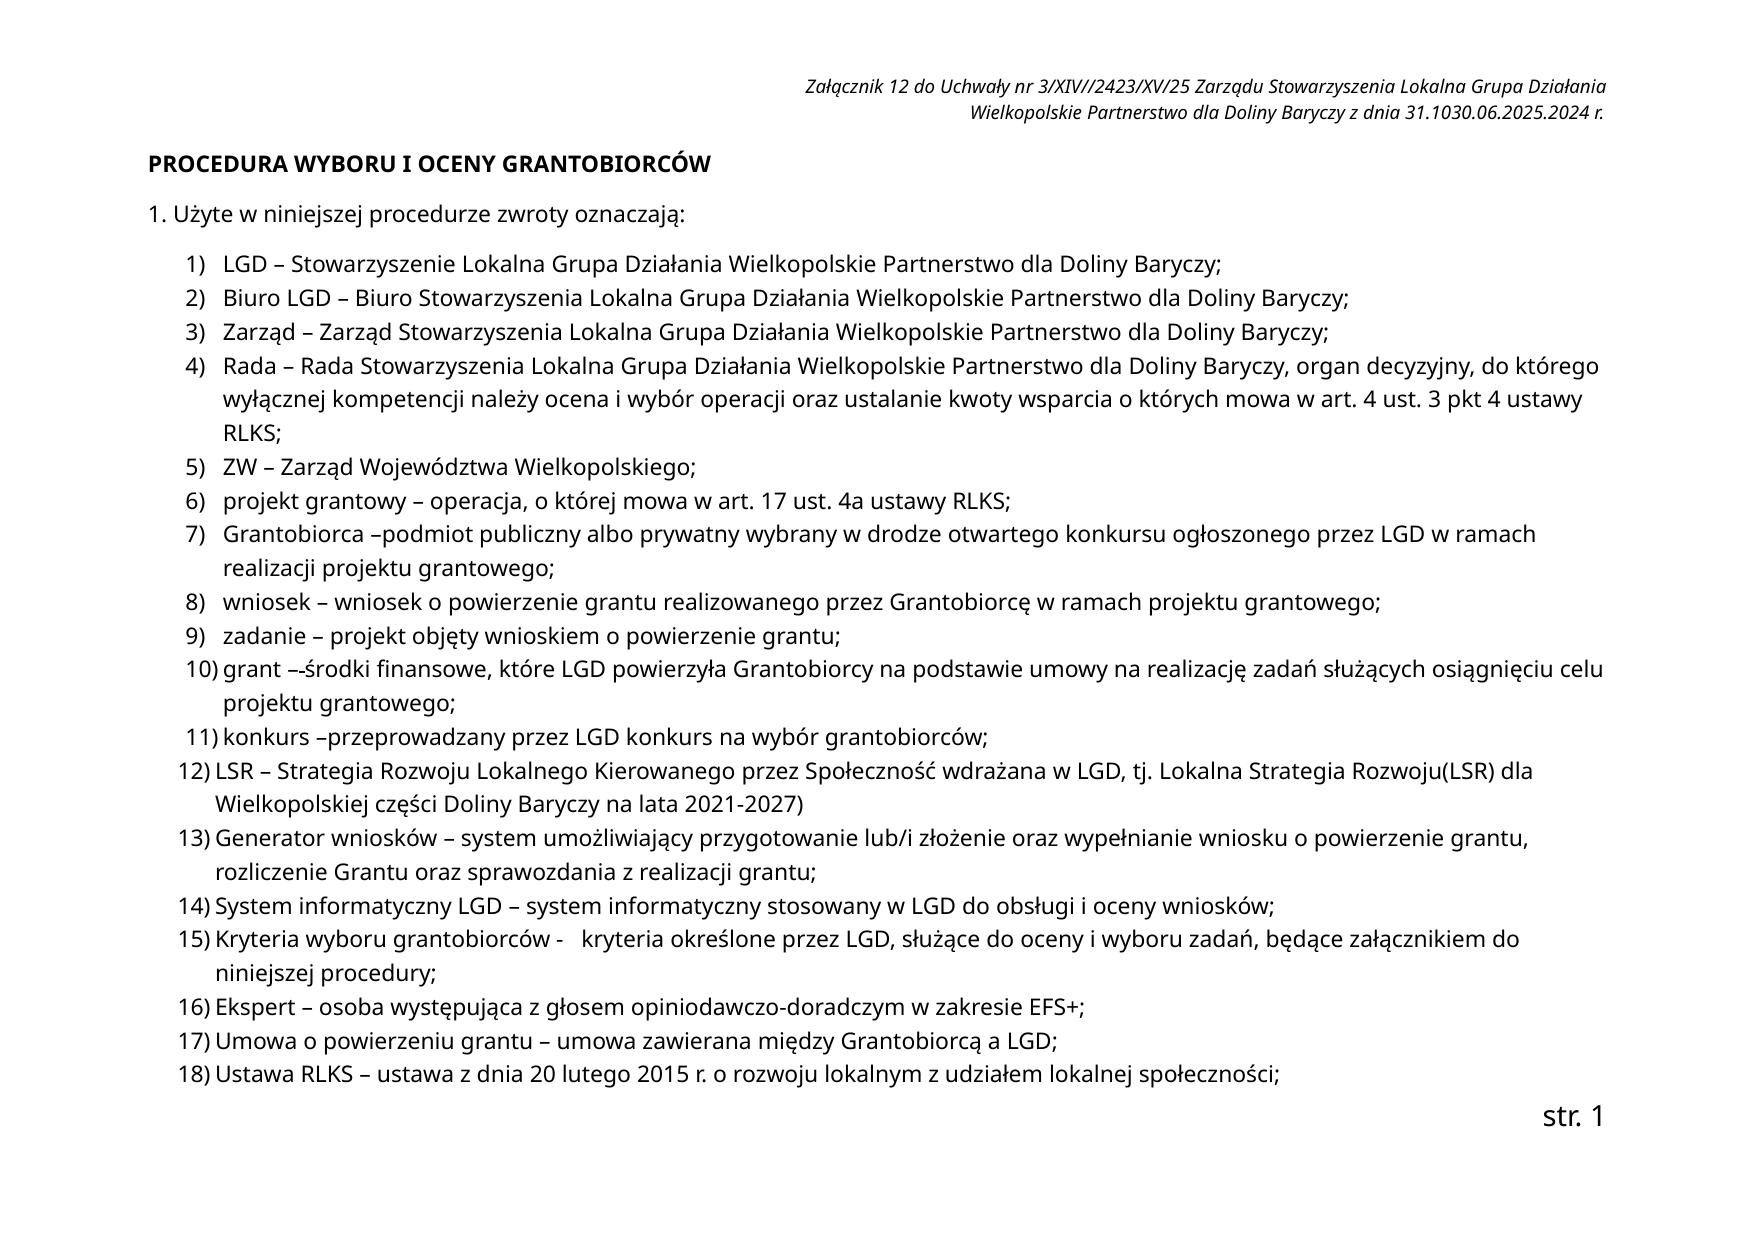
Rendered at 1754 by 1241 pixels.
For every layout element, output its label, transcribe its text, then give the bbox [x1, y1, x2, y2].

list wniosek – wniosek o powierzenie grantu realizowanego przez Grantobiorcę w ramach projektu grantowego; [185, 586, 1606, 617]
list Rada – Rada Stowarzyszenia Lokalna Grupa Działania Wielkopolskie Partnerstwo dla Doliny Baryczy, organ decyzyjny, do którego wyłącznej kompetencji należy ocena i wybór operacji oraz ustalanie kwoty wsparcia o których mowa w art. 4 ust. 3 pkt 4 ustawy RLKS; [185, 350, 1606, 448]
list Ustawa RLKS – ustawa z dnia 20 lutego 2015 r. o rozwoju lokalnym z udziałem lokalnej społeczności; [177, 1058, 1606, 1090]
list Grantobiorca –podmiot publiczny albo prywatny wybrany w drodze otwartego konkursu ogłoszonego przez LGD w ramach realizacji projektu grantowego; [185, 518, 1606, 583]
list LGD – Stowarzyszenie Lokalna Grupa Działania Wielkopolskie Partnerstwo dla Doliny Baryczy; [185, 248, 1606, 280]
list konkurs –przeprowadzany przez LGD konkurs na wybór grantobiorców; [185, 721, 1606, 752]
list Umowa o powierzeniu grantu – umowa zawierana między Grantobiorcą a LGD; [177, 1025, 1606, 1056]
list LSR – Strategia Rozwoju Lokalnego Kierowanego przez Społeczność wdrażana w LGD, tj. Lokalna Strategia Rozwoju(LSR) dla Wielkopolskiej części Doliny Baryczy na lata 2021-2027) [177, 755, 1606, 820]
list projekt grantowy – operacja, o której mowa w art. 17 ust. 4a ustawy RLKS; [185, 485, 1606, 516]
list Ekspert – osoba występująca z głosem opiniodawczo-doradczym w zakresie EFS+; [177, 991, 1606, 1022]
text PROCEDURA WYBORU I OCENY GRANTOBIORCÓW [148, 148, 1606, 179]
list ZW – Zarząd Województwa Wielkopolskiego; [185, 451, 1606, 482]
text 1. Użyte w niniejszej procedurze zwroty oznaczają: [148, 198, 1606, 229]
list Zarząd – Zarząd Stowarzyszenia Lokalna Grupa Działania Wielkopolskie Partnerstwo dla Doliny Baryczy; [185, 316, 1606, 347]
list zadanie – projekt objęty wnioskiem o powierzenie grantu; [185, 620, 1606, 651]
list Biuro LGD – Biuro Stowarzyszenia Lokalna Grupa Działania Wielkopolskie Partnerstwo dla Doliny Baryczy; [185, 282, 1606, 313]
list grant – środki finansowe, które LGD powierzyła Grantobiorcy na podstawie umowy na realizację zadań służących osiągnięciu celu projektu grantowego; [185, 653, 1606, 718]
list System informatyczny LGD – system informatyczny stosowany w LGD do obsługi i oceny wniosków; [177, 890, 1606, 921]
list Kryteria wyboru grantobiorców - kryteria określone przez LGD, służące do oceny i wyboru zadań, będące załącznikiem do niniejszej procedury; [177, 923, 1606, 988]
list Generator wniosków – system umożliwiający przygotowanie lub/i złożenie oraz wypełnianie wniosku o powierzenie grantu, rozliczenie Grantu oraz sprawozdania z realizacji grantu; [177, 822, 1606, 887]
